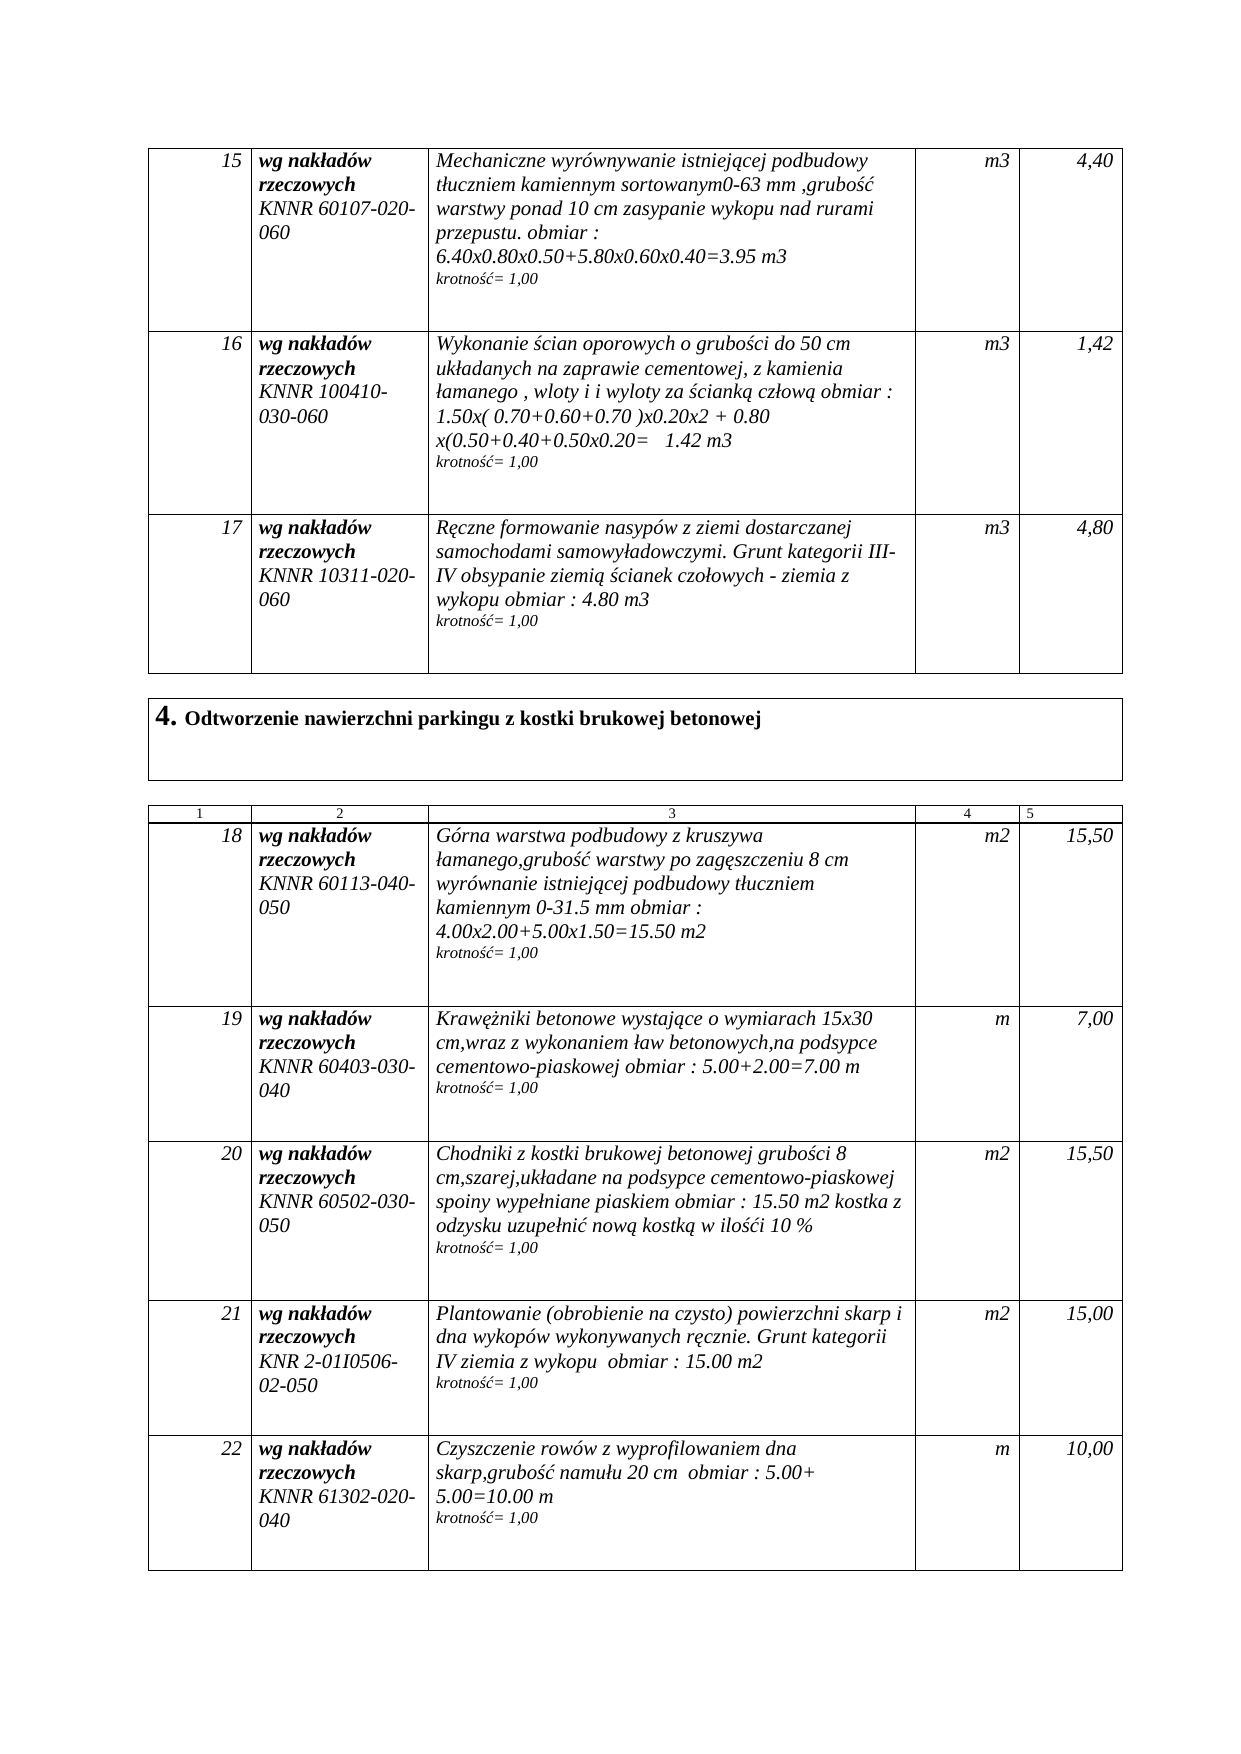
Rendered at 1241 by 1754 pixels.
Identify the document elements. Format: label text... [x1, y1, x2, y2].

table_cell 19 [149, 1007, 251, 1141]
table_header wg nakładów rzeczowych KNNR 60113-040-050 [252, 824, 428, 1006]
table_cell Ręczne formowanie nasypów z ziemi dostarczanej samochodami samowyładowczymi. Grunt kategorii III-IV obsypanie ziemią ścianek czołowych - ziemia z wykopu obmiar : 4.80 m3 krotność= 1,00 [429, 515, 915, 673]
table_header m2 [916, 824, 1019, 1006]
table_header Górna warstwa podbudowy z kruszywa łamanego,grubość warstwy po zagęszczeniu 8 cm wyrównanie istniejącej podbudowy tłuczniem kamiennym 0-31.5 mm obmiar : 4.00x2.00+5.00x1.50=15.50 m2 krotność= 1,00 [429, 824, 915, 1006]
table_cell 15,00 [1020, 1301, 1122, 1435]
table_cell wg nakładów rzeczowych KNR 2-01I0506-02-050 [252, 1301, 428, 1435]
table_cell m2 [916, 1301, 1019, 1435]
table_cell m3 [916, 332, 1019, 514]
table_header 15,50 [1020, 824, 1122, 1006]
table_header 18 [149, 824, 251, 1006]
table_cell Plantowanie (obrobienie na czysto) powierzchni skarp i dna wykopów wykonywanych ręcznie. Grunt kategorii IV ziemia z wykopu obmiar : 15.00 m2 krotność= 1,00 [429, 1301, 915, 1435]
table_cell 22 [149, 1436, 251, 1570]
table_cell 4,40 [1020, 149, 1122, 331]
table_cell 4,80 [1020, 515, 1122, 673]
table_header 4. Odtworzenie nawierzchni parkingu z kostki brukowej betonowej [149, 699, 1122, 780]
table_cell 16 [149, 332, 251, 514]
table_cell 7,00 [1020, 1007, 1122, 1141]
table_cell m3 [916, 149, 1019, 331]
table_cell wg nakładów rzeczowych KNNR 61302-020-040 [252, 1436, 428, 1570]
table_cell 15,50 [1020, 1142, 1122, 1300]
table_cell 10,00 [1020, 1436, 1122, 1570]
table_cell 1,42 [1020, 332, 1122, 514]
table_cell m3 [916, 515, 1019, 673]
table_header 1 [149, 806, 251, 822]
table_cell wg nakładów rzeczowych KNNR 100410-030-060 [252, 332, 428, 514]
table_cell wg nakładów rzeczowych KNNR 60502-030-050 [252, 1142, 428, 1300]
table_cell Czyszczenie rowów z wyprofilowaniem dna skarp,grubość namułu 20 cm obmiar : 5.00+ 5.00=10.00 m krotność= 1,00 [429, 1436, 915, 1570]
table_cell wg nakładów rzeczowych KNNR 10311-020-060 [252, 515, 428, 673]
table_cell m2 [916, 1142, 1019, 1300]
table_header 2 [252, 806, 428, 822]
table_cell Mechaniczne wyrównywanie istniejącej podbudowy tłuczniem kamiennym sortowanym0-63 mm ,grubość warstwy ponad 10 cm zasypanie wykopu nad rurami przepustu. obmiar : 6.40x0.80x0.50+5.80x0.60x0.40=3.95 m3 krotność= 1,00 [429, 149, 915, 331]
table_cell 20 [149, 1142, 251, 1300]
table_cell 17 [149, 515, 251, 673]
table_cell Chodniki z kostki brukowej betonowej grubości 8 cm,szarej,układane na podsypce cementowo-piaskowej spoiny wypełniane piaskiem obmiar : 15.50 m2 kostka z odzysku uzupełnić nową kostką w ilośći 10 % krotność= 1,00 [429, 1142, 915, 1300]
table_header 3 [429, 806, 915, 822]
table_cell 15 [149, 149, 251, 331]
table_cell wg nakładów rzeczowych KNNR 60403-030-040 [252, 1007, 428, 1141]
table_cell Wykonanie ścian oporowych o grubości do 50 cm układanych na zaprawie cementowej, z kamienia łamanego , wloty i i wyloty za ścianką człową obmiar : 1.50x( 0.70+0.60+0.70 )x0.20x2 + 0.80 x(0.50+0.40+0.50x0.20= 1.42 m3 krotność= 1,00 [429, 332, 915, 514]
table_cell m [916, 1007, 1019, 1141]
table_cell 21 [149, 1301, 251, 1435]
table_cell Krawężniki betonowe wystające o wymiarach 15x30 cm,wraz z wykonaniem ław betonowych,na podsypce cementowo-piaskowej obmiar : 5.00+2.00=7.00 m krotność= 1,00 [429, 1007, 915, 1141]
table_cell wg nakładów rzeczowych KNNR 60107-020-060 [252, 149, 428, 331]
table_header 5 [1020, 806, 1122, 822]
table_cell m [916, 1436, 1019, 1570]
table_header 4 [916, 806, 1019, 822]
